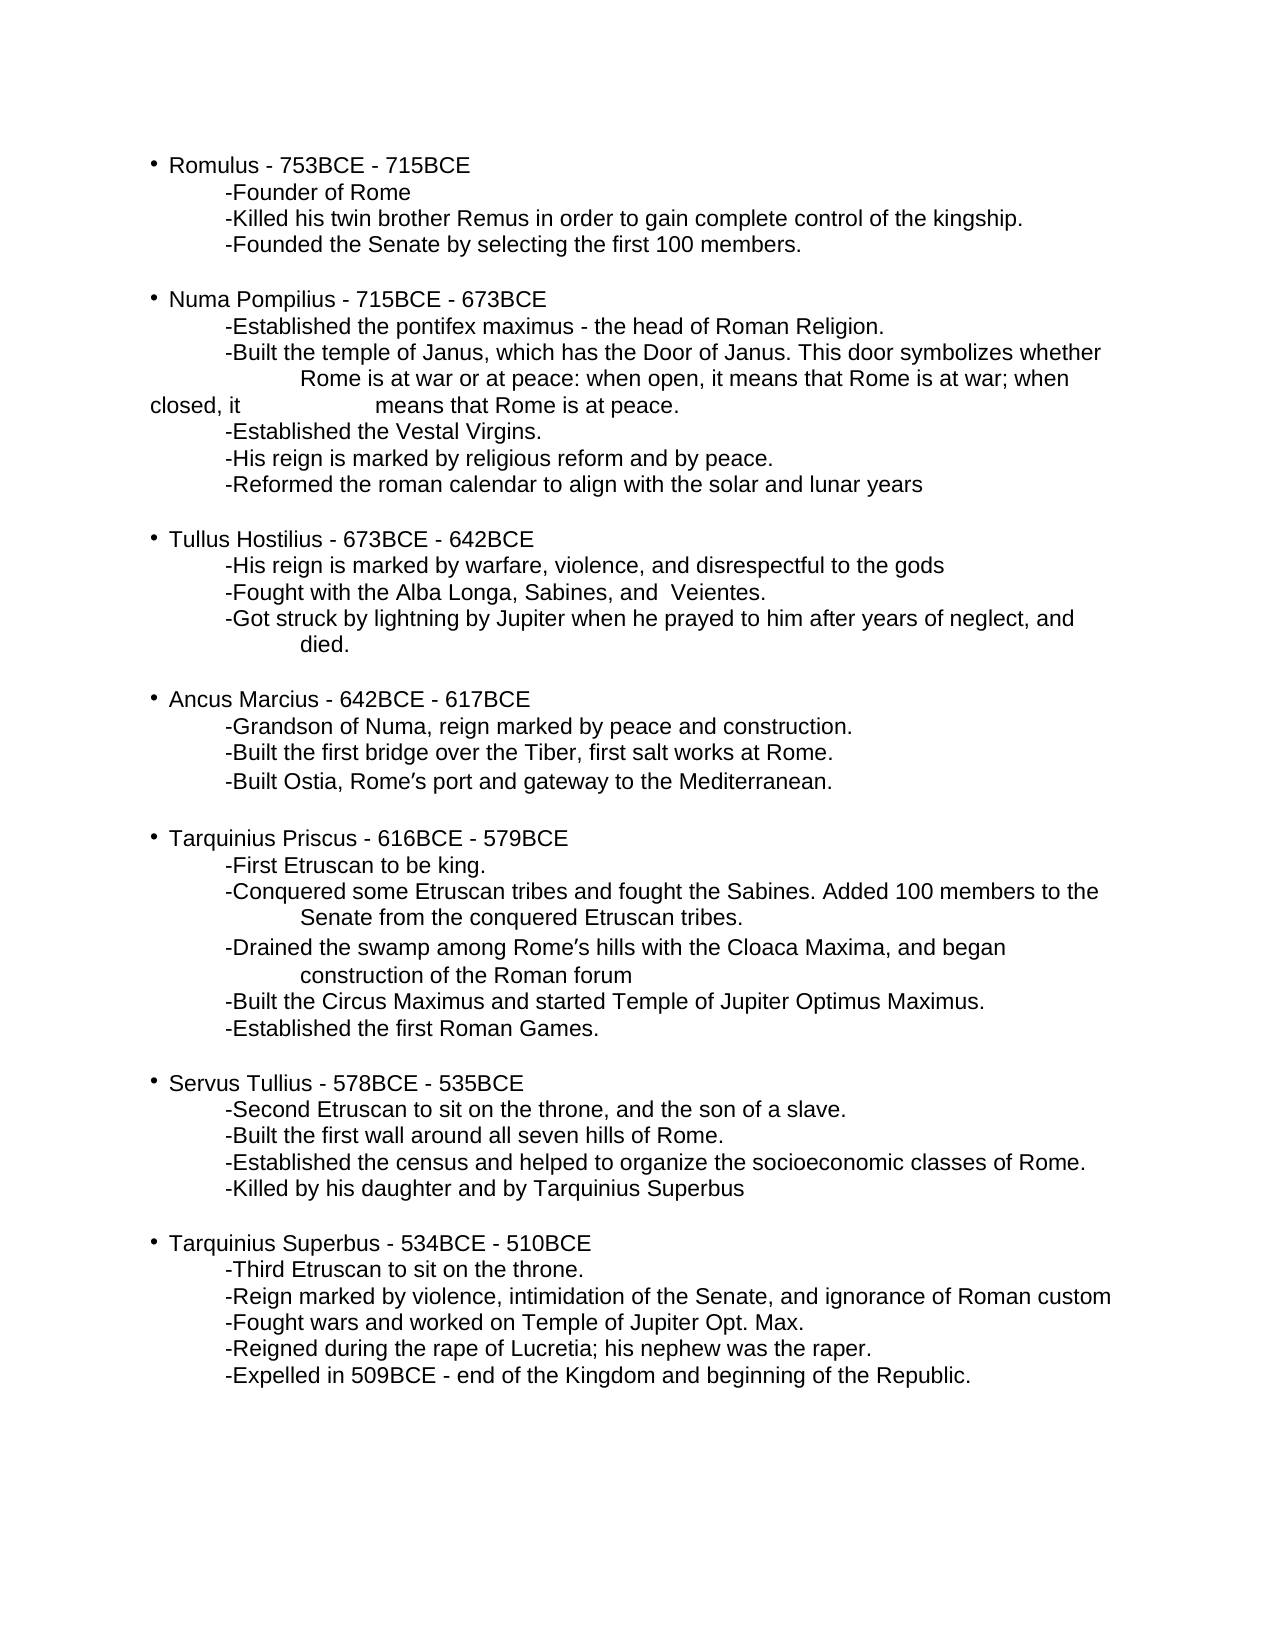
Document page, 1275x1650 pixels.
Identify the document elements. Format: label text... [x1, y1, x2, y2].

text -Built the Circus Maximus and started Temple of Jupiter Optimus Maximus. [150, 988, 1125, 1014]
text -First Etruscan to be king. [150, 852, 1125, 878]
list Tarquinius Priscus - 616BCE - 579BCE [150, 823, 1125, 852]
text -Reigned during the rape of Lucretia; his nephew was the raper. [150, 1335, 1125, 1362]
text -Founded the Senate by selecting the first 100 members. [150, 231, 1125, 258]
text -Expelled in 509BCE - end of the Kingdom and beginning of the Republic. [150, 1362, 1125, 1388]
text -Fought with the Alba Longa, Sabines, and Veientes. [150, 578, 1125, 605]
text -Killed by his daughter and by Tarquinius Superbus [150, 1175, 1125, 1201]
text -Grandson of Numa, reign marked by peace and construction. [150, 713, 1125, 739]
text -Drained the swamp among Rome’s hills with the Cloaca Maxima, and began construction of the Roman forum [150, 931, 1125, 988]
list Romulus - 753BCE - 715BCE [150, 150, 1125, 179]
text -Built the first wall around all seven hills of Rome. [150, 1122, 1125, 1149]
text -Killed his twin brother Remus in order to gain complete control of the kingship. [150, 205, 1125, 231]
text -Reformed the roman calendar to align with the solar and lunar years [150, 471, 1125, 497]
text -Established the pontifex maximus - the head of Roman Religion. [150, 313, 1125, 339]
text -Fought wars and worked on Temple of Jupiter Opt. Max. [150, 1309, 1125, 1335]
text -Established the Vestal Virgins. [150, 418, 1125, 444]
text -Second Etruscan to sit on the throne, and the son of a slave. [150, 1096, 1125, 1122]
text -Third Etruscan to sit on the throne. [150, 1256, 1125, 1283]
text -Built the first bridge over the Tiber, first salt works at Rome. [150, 739, 1125, 765]
text -Reign marked by violence, intimidation of the Senate, and ignorance of Roman custom [150, 1283, 1125, 1309]
list Tullus Hostilius - 673BCE - 642BCE [150, 523, 1125, 552]
text -Got struck by lightning by Jupiter when he prayed to him after years of neglect, and died. [150, 605, 1125, 658]
list Servus Tullius - 578BCE - 535BCE [150, 1067, 1125, 1096]
list Numa Pompilius - 715BCE - 673BCE [150, 284, 1125, 313]
text -His reign is marked by warfare, violence, and disrespectful to the gods [150, 552, 1125, 578]
text -Built the temple of Janus, which has the Door of Janus. This door symbolizes whether Rome is at war or at peace: when open, it means that Rome is at war; when closed, it means that Rome is at peace. [150, 339, 1125, 418]
text -Established the census and helped to organize the socioeconomic classes of Rome. [150, 1149, 1125, 1175]
text -Established the first Roman Games. [150, 1014, 1125, 1041]
text -Founder of Rome [150, 179, 1125, 205]
text -Conquered some Etruscan tribes and fought the Sabines. Added 100 members to the Senate from the conquered Etruscan tribes. [150, 878, 1125, 931]
list Ancus Marcius - 642BCE - 617BCE [150, 684, 1125, 713]
text -His reign is marked by religious reform and by peace. [150, 444, 1125, 471]
text -Built Ostia, Rome’s port and gateway to the Mediterranean. [150, 765, 1125, 797]
list Tarquinius Superbus - 534BCE - 510BCE [150, 1228, 1125, 1256]
